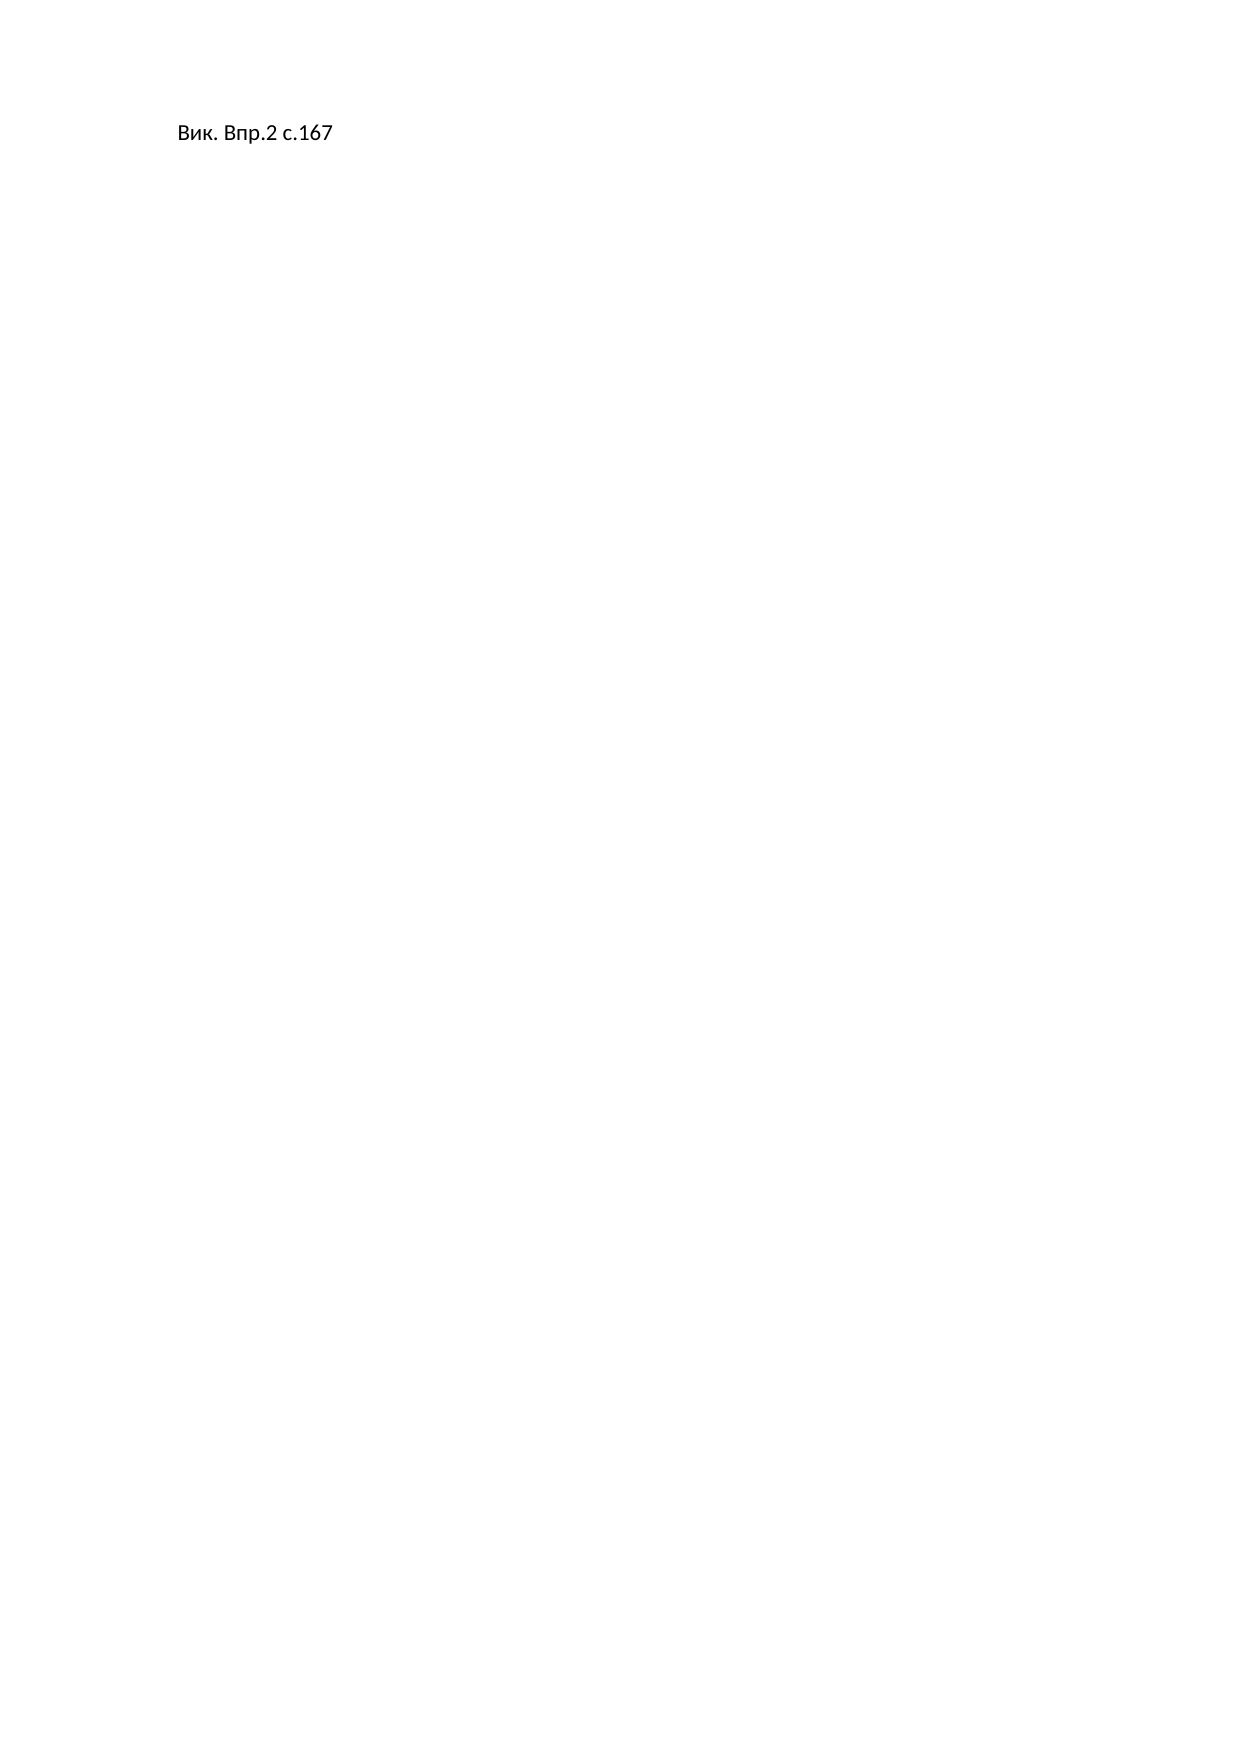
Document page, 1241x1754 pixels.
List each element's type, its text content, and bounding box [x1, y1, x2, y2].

text Вик. Впр.2 с.167 [177, 118, 1152, 146]
